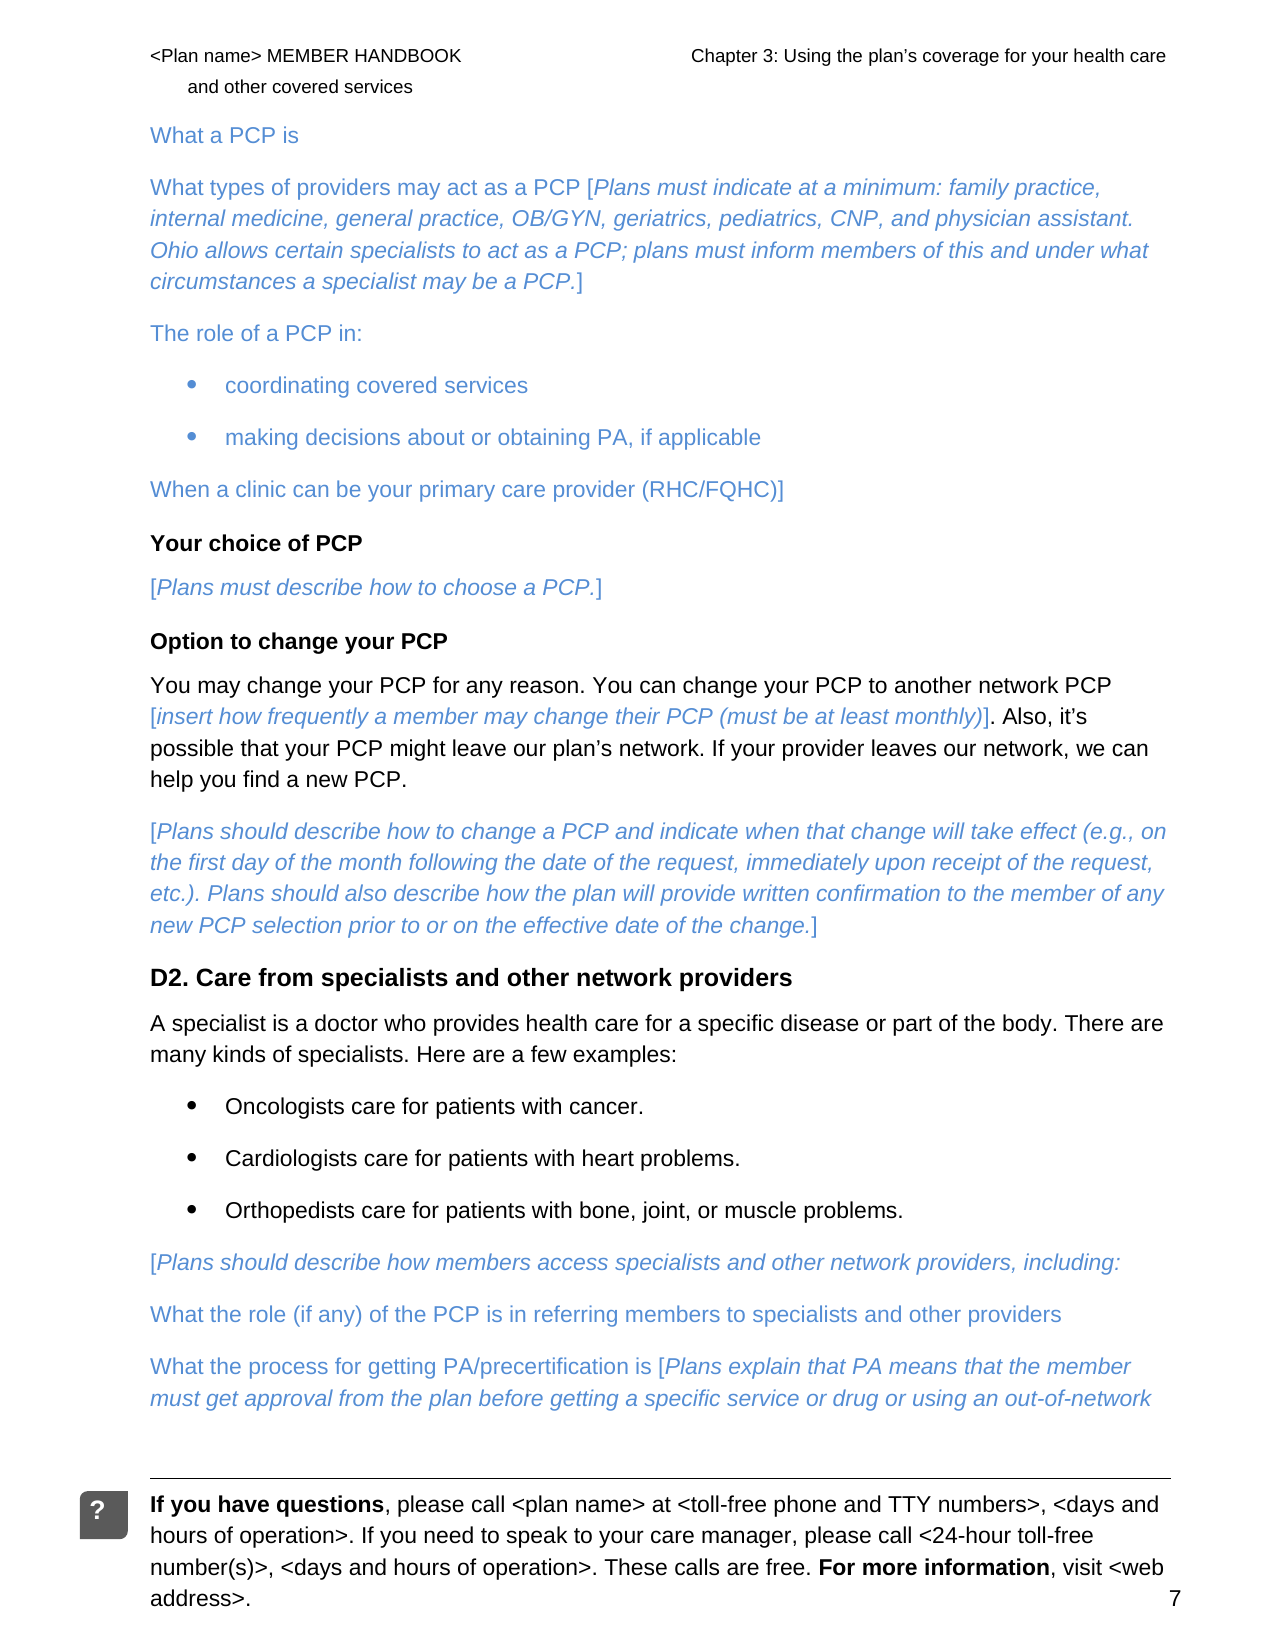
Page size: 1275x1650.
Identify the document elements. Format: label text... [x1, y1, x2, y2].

list making decisions about or obtaining PA, if applicable [187, 421, 1096, 452]
text [Plans should describe how to change a PCP and indicate when that change will take effect (e.g., on the first day of the month following the date of the request, immediately upon receipt of the request, etc.). Plans should also describe how the plan will provide written confirmation to the member of any new PCP selection prior to or on the effective date of the change.] [150, 814, 1171, 939]
text You may change your PCP for any reason. You can change your PCP to another network PCP [insert how frequently a member may change their PCP (must be at least monthly)]. Also, it’s possible that your PCP might leave our plan’s network. If your provider leaves our network, we can help you find a new PCP. [150, 668, 1171, 793]
list The role of a PCP in: [150, 316, 1171, 348]
list Oncologists care for patients with cancer. [187, 1089, 1096, 1121]
list When a clinic can be your primary care provider (RHC/FQHC)] [150, 473, 1171, 504]
text A specialist is a doctor who provides health care for a specific disease or part of the body. There are many kinds of specialists. Here are a few examples: [150, 1006, 1171, 1068]
list Orthopedists care for patients with bone, joint, or muscle problems. [187, 1193, 1096, 1225]
list What types of providers may act as a PCP [Plans must indicate at a minimum: family practice, internal medicine, general practice, OB/GYN, geriatrics, pediatrics, CNP, and physician assistant. Ohio allows certain specialists to act as a PCP; plans must inform members of this and under what circumstances a specialist may be a PCP.] [150, 171, 1171, 296]
subtitle Option to change your PCP [150, 623, 1096, 656]
list What a PCP is [150, 118, 1171, 150]
subtitle D2. Care from specialists and other network providers [150, 960, 1096, 993]
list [150, 1350, 1171, 1412]
text [Plans should describe how members access specialists and other network providers, including: [150, 1246, 1171, 1277]
text [Plans must describe how to choose a PCP.] [150, 571, 1171, 602]
list Cardiologists care for patients with heart problems. [187, 1141, 1096, 1173]
subtitle Your choice of PCP [150, 525, 1096, 558]
list coordinating covered services [187, 368, 1096, 400]
list What the role (if any) of the PCP is in referring members to specialists and other providers [150, 1298, 1171, 1329]
